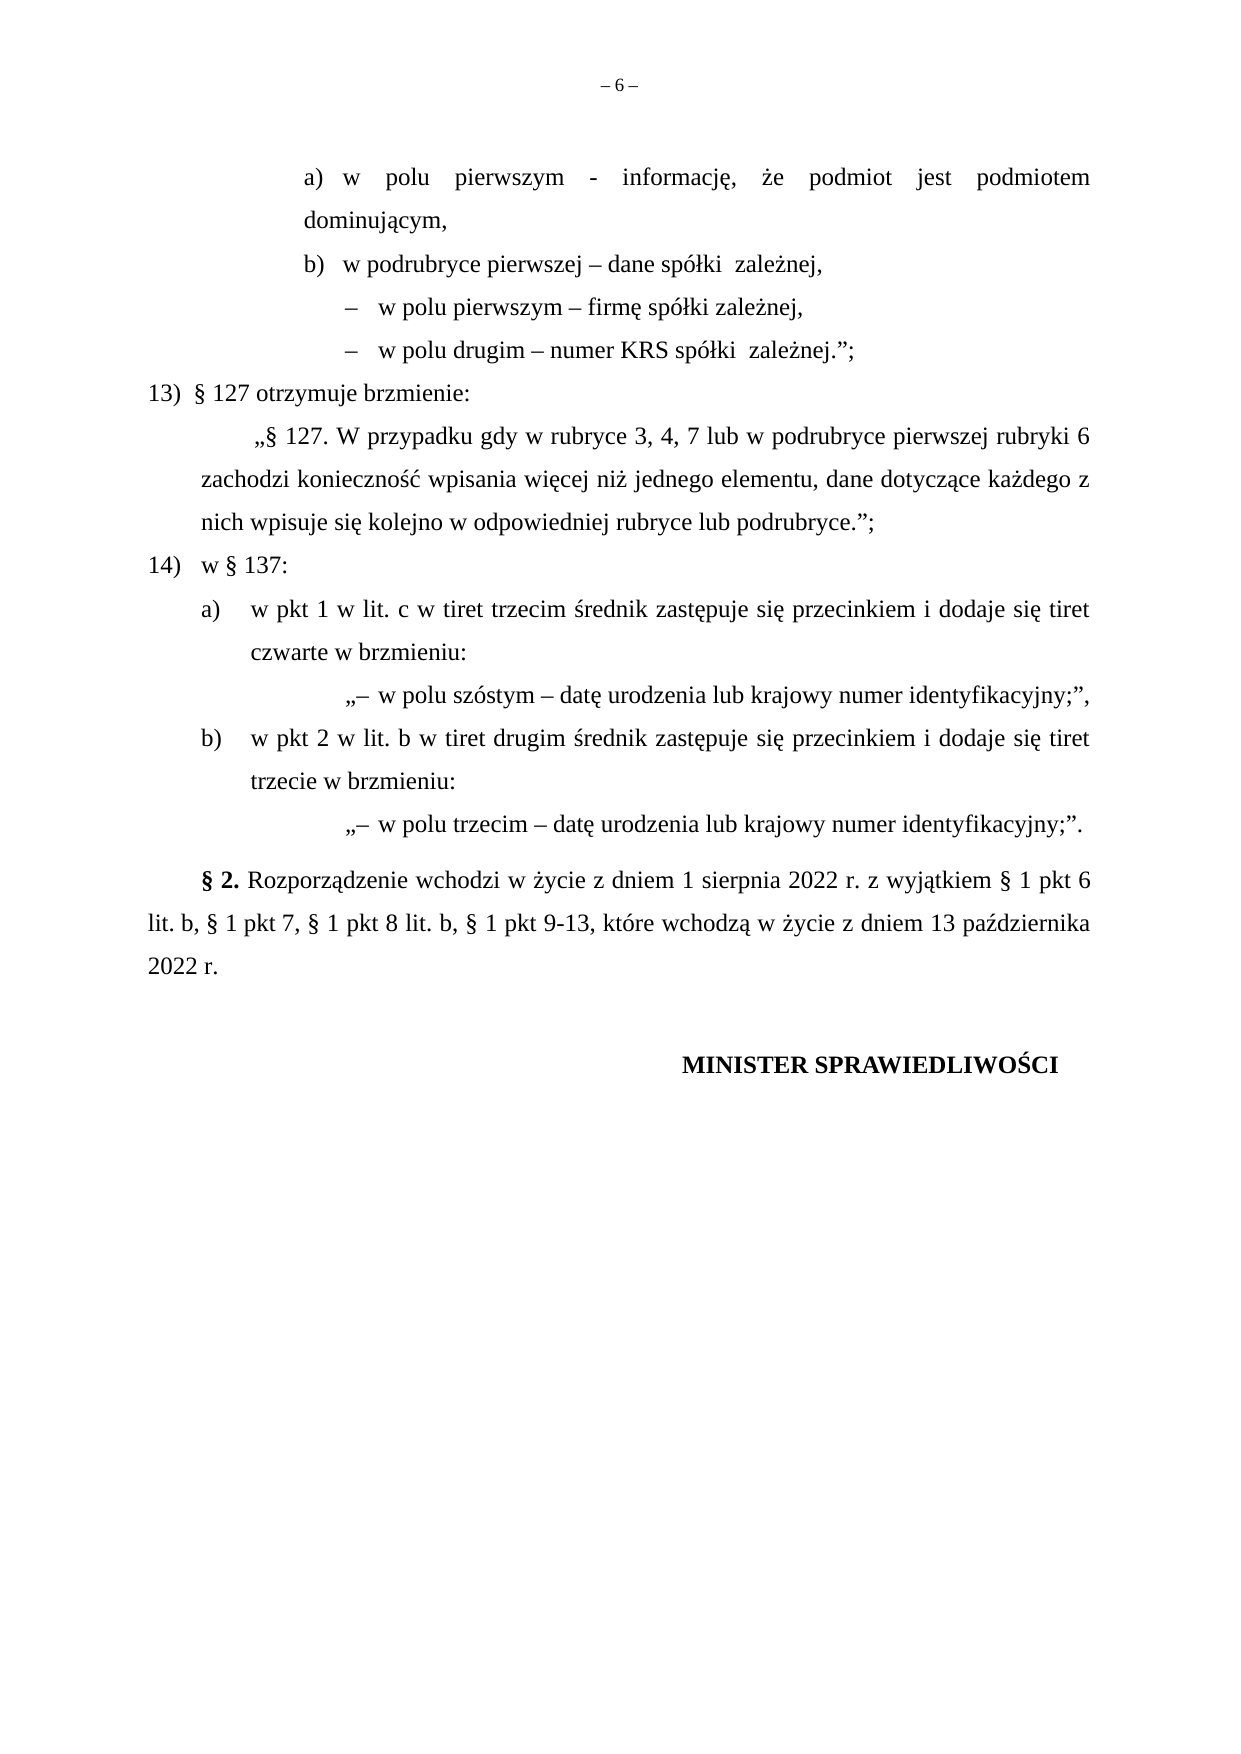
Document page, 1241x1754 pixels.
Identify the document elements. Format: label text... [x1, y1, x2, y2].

text a) w polu pierwszym - informację, że podmiot jest podmiotem dominującym, [304, 162, 1091, 234]
text 13) § 127 otrzymuje brzmienie: [148, 378, 1091, 407]
text – w polu drugim – numer KRS spółki zależnej.”; [345, 335, 1091, 364]
text b) w podrubryce pierwszej – dane spółki zależnej, [304, 249, 1091, 277]
text MINISTER SPRAWIEDLIWOŚCI [650, 1050, 1091, 1079]
text – w polu pierwszym – firmę spółki zależnej, [345, 292, 1091, 321]
text § 2. Rozporządzenie wchodzi w życie z dniem 1 sierpnia 2022 r. z wyjątkiem § 1 pkt 6 lit. b, § 1 pkt 7, § 1 pkt 8 lit. b, § 1 pkt 9-13, które wchodzą w życie z dniem 13 października 2022 r. [148, 865, 1091, 980]
text „– w polu trzecim – datę urodzenia lub krajowy numer identyfikacyjny;”. [345, 809, 1091, 838]
text 14) w § 137: [148, 551, 1091, 579]
text b) w pkt 2 w lit. b w tiret drugim średnik zastępuje się przecinkiem i dodaje się tiret trzecie w brzmieniu: [201, 723, 1091, 795]
text „§ 127. W przypadku gdy w rubryce 3, 4, 7 lub w podrubryce pierwszej rubryki 6 zachodzi konieczność wpisania więcej niż jednego elementu, dane dotyczące każdego z nich wpisuje się kolejno w odpowiedniej rubryce lub podrubryce.”; [201, 421, 1091, 536]
text „– w polu szóstym – datę urodzenia lub krajowy numer identyfikacyjny;”, [345, 680, 1091, 709]
text a) w pkt 1 w lit. c w tiret trzecim średnik zastępuje się przecinkiem i dodaje się tiret czwarte w brzmieniu: [201, 594, 1091, 666]
